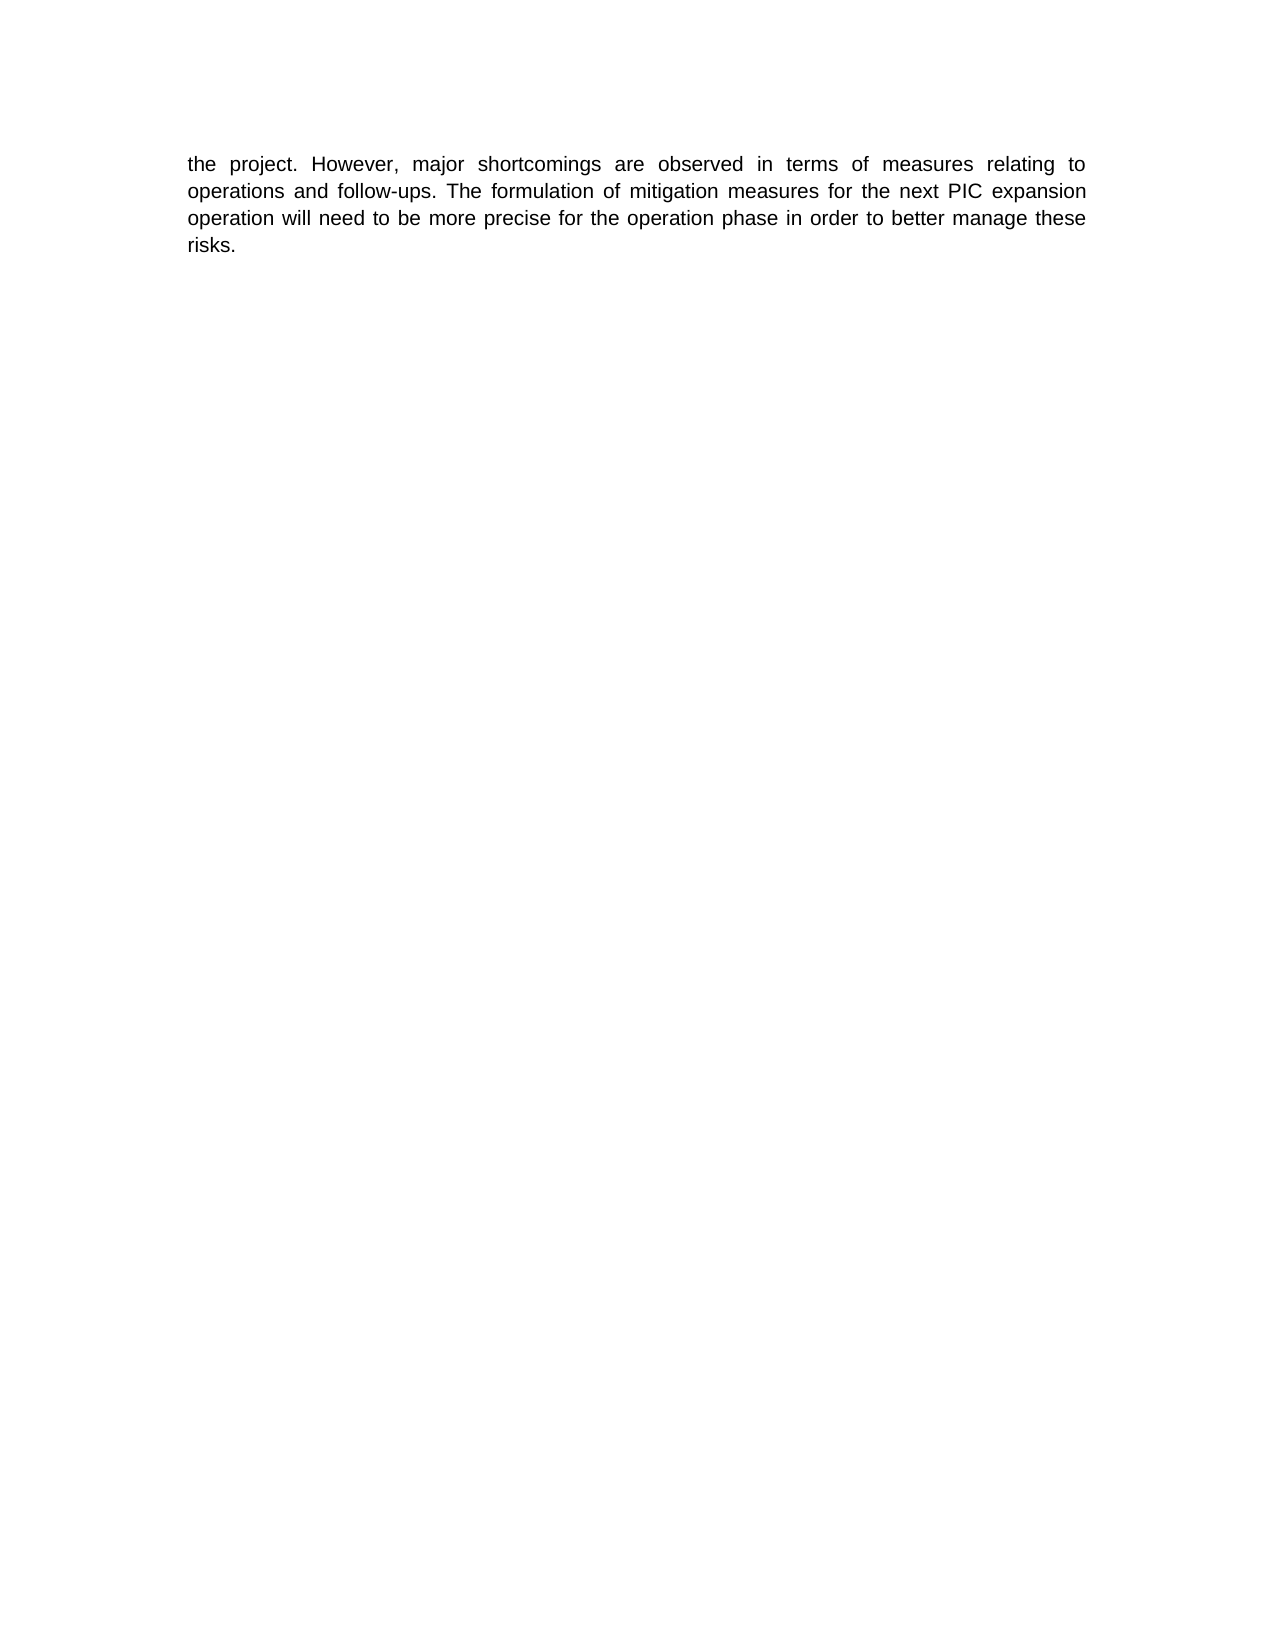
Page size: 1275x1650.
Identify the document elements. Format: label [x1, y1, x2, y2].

text [187, 150, 1087, 258]
